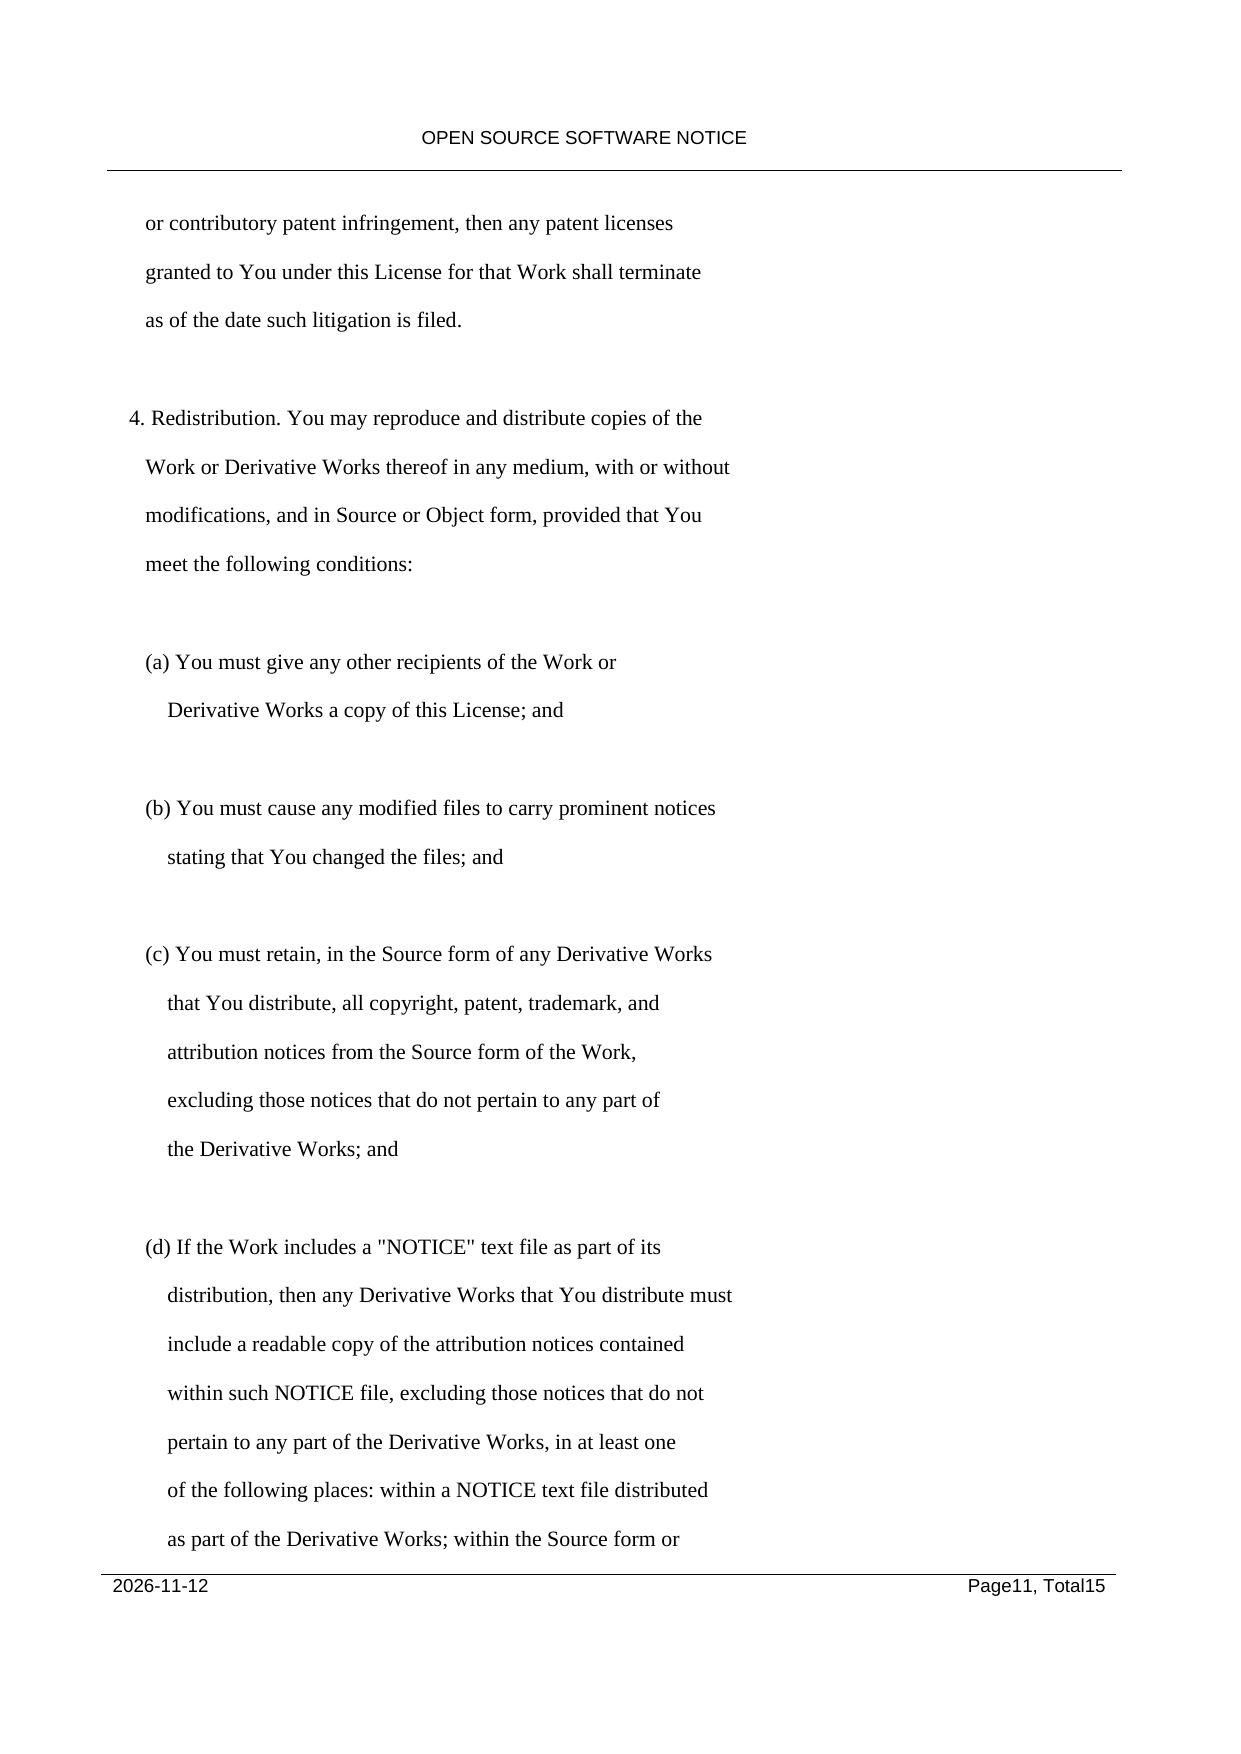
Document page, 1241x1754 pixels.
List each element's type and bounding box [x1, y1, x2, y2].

text [112, 206, 1128, 1555]
